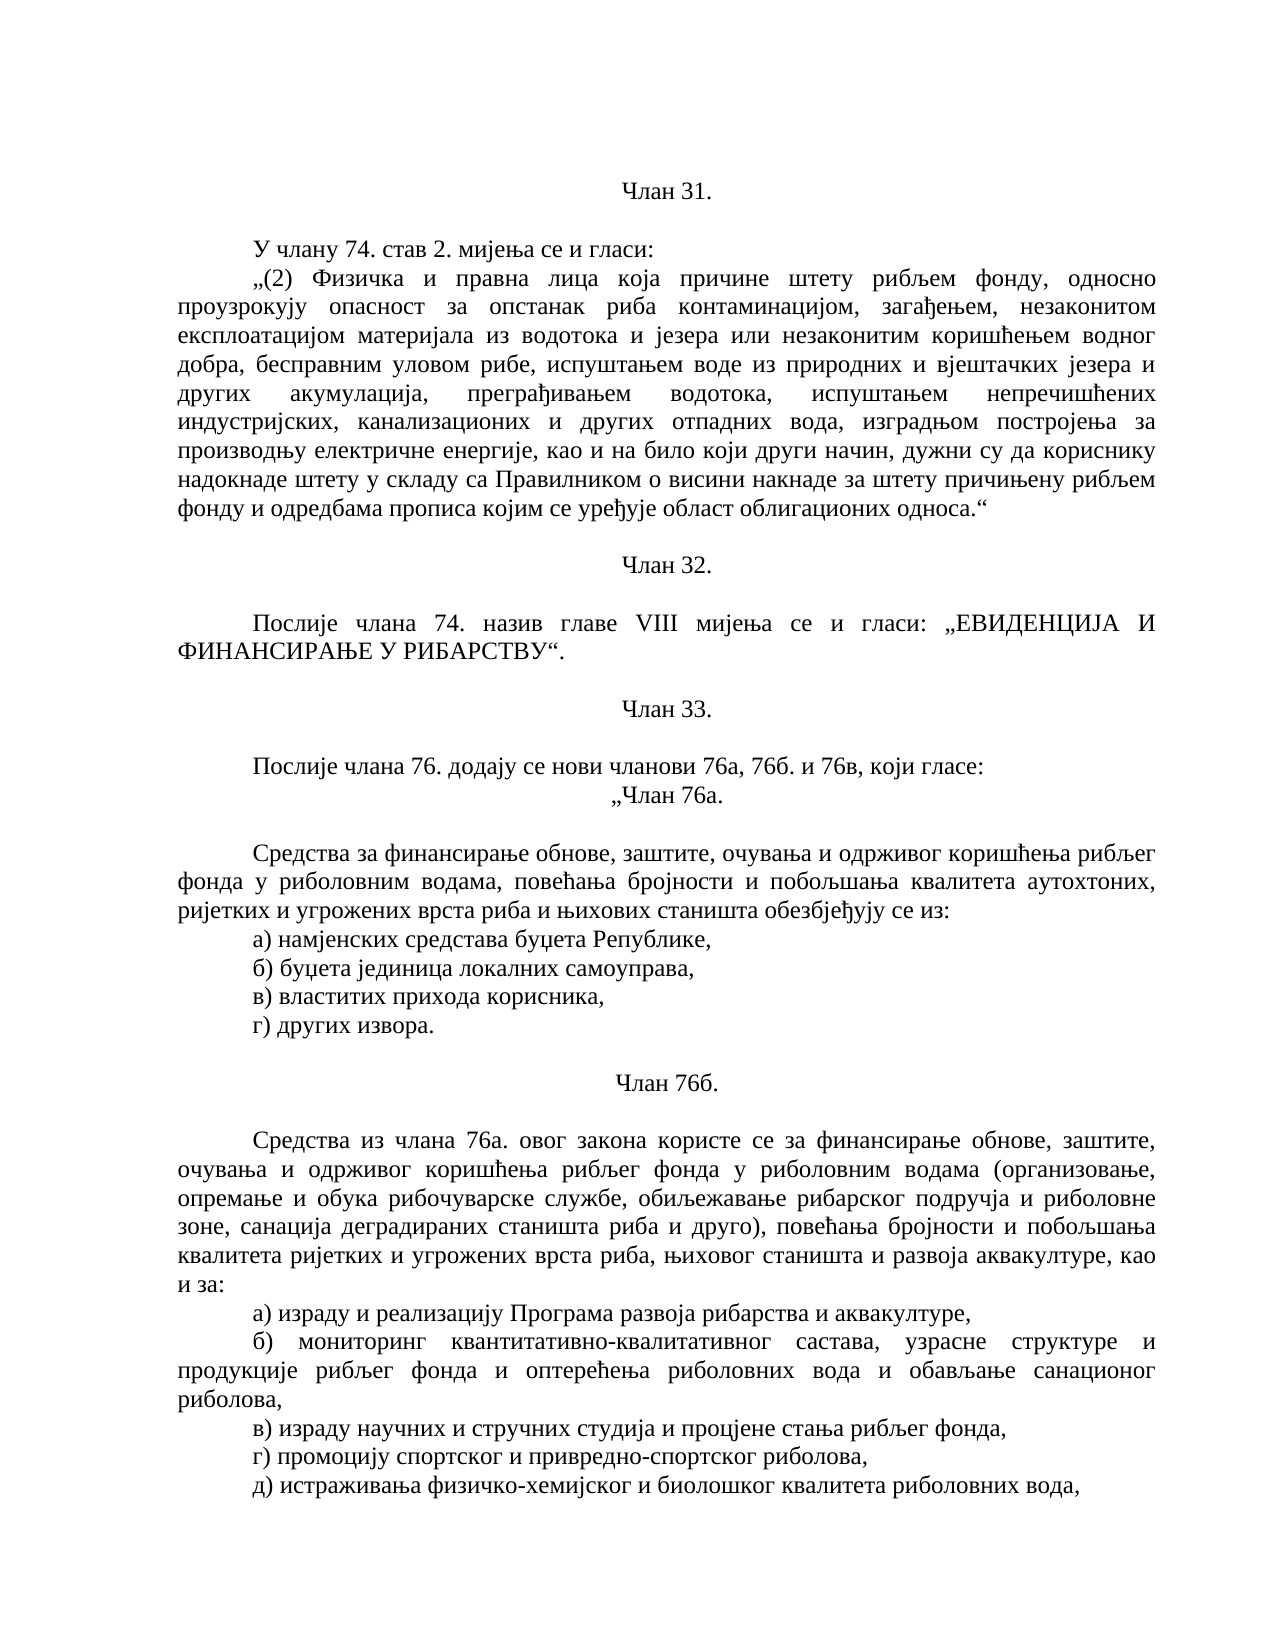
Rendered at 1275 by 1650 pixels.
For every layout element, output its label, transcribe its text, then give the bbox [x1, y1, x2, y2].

text Средства за финансирање обнове, заштите, очувања и одрживог коришћења рибљег фонда у риболовним водама, повећања бројности и побољшања квалитета аутохтоних, ријетких и угрожених врста риба и њихових станишта обезбјеђују се из: [177, 838, 1157, 924]
text Члан 31. [177, 176, 1157, 205]
text „(2) Физичка и правна лица која причине штету рибљем фонду, односно проузрокују опасност за опстанак риба контаминацијом, загађењем, незаконитом експлоатацијом материјала из водотока и језера или незаконитим коришћењем водног добра, бесправним уловом рибе, испуштањем воде из природних и вјештачких језера и других акумулација, преграђивањем водотока, испуштањем непречишћених индустријских, канализационих и других отпадних вода, изградњом постројења за производњу електричне енергије, као и на било који други начин, дужни су да кориснику надокнаде штету у складу са Правилником о висини накнаде за штету причињену рибљем фонду и одредбама прописа којим се уређује област облигационих односа.“ [177, 263, 1157, 521]
text Средства из члана 76а. овог закона користе се за финансирање обнове, заштите, очувања и одрживог коришћења рибљег фонда у риболовним водама (организовање, опремање и обука рибочуварске службе, обиљежавање рибарског подручја и риболовне зоне, санација деградираних станишта риба и друго), повећања бројности и побољшања квалитета ријетких и угрожених врста риба, њиховог станишта и развоја аквакултуре, као и за: [177, 1125, 1157, 1298]
text в) властитих прихода корисника, [177, 981, 1157, 1010]
text б) буџета јединица локалних самоуправа, [177, 953, 1157, 981]
text Члан 32. [177, 550, 1157, 579]
text Члан 33. [177, 694, 1157, 723]
text У члану 74. став 2. мијења се и гласи: [177, 234, 1157, 263]
text г) других извора. [177, 1010, 1157, 1039]
text Члан 76б. [177, 1068, 1157, 1096]
text „Члан 76а. [177, 780, 1157, 809]
text г) промоцију спортског и привредно-спортског риболова, [177, 1441, 1157, 1470]
text в) израду научних и стручних студија и процјене стања рибљег фонда, [177, 1413, 1157, 1441]
text а) намјенских средстава буџета Републике, [177, 924, 1157, 953]
text д) истраживања физичко-хемијског и биолошког квалитета риболовних вода, [177, 1470, 1157, 1499]
text Послије члана 76. додају се нови чланови 76а, 76б. и 76в, који гласе: [177, 751, 1157, 780]
list Послије члана 74. назив главе VIII мијења се и гласи: „ЕВИДЕНЦИЈА И ФИНАНСИРАЊЕ У РИБАРСТВУ“. [177, 608, 1157, 665]
text б) мониторинг квантитативно-квалитативног састава, узрасне структуре и продукције рибљег фонда и оптерећења риболовних вода и обављање санационог риболова, [177, 1326, 1157, 1413]
text а) израду и реализацију Програма развоја рибарства и аквакултуре, [177, 1298, 1157, 1326]
